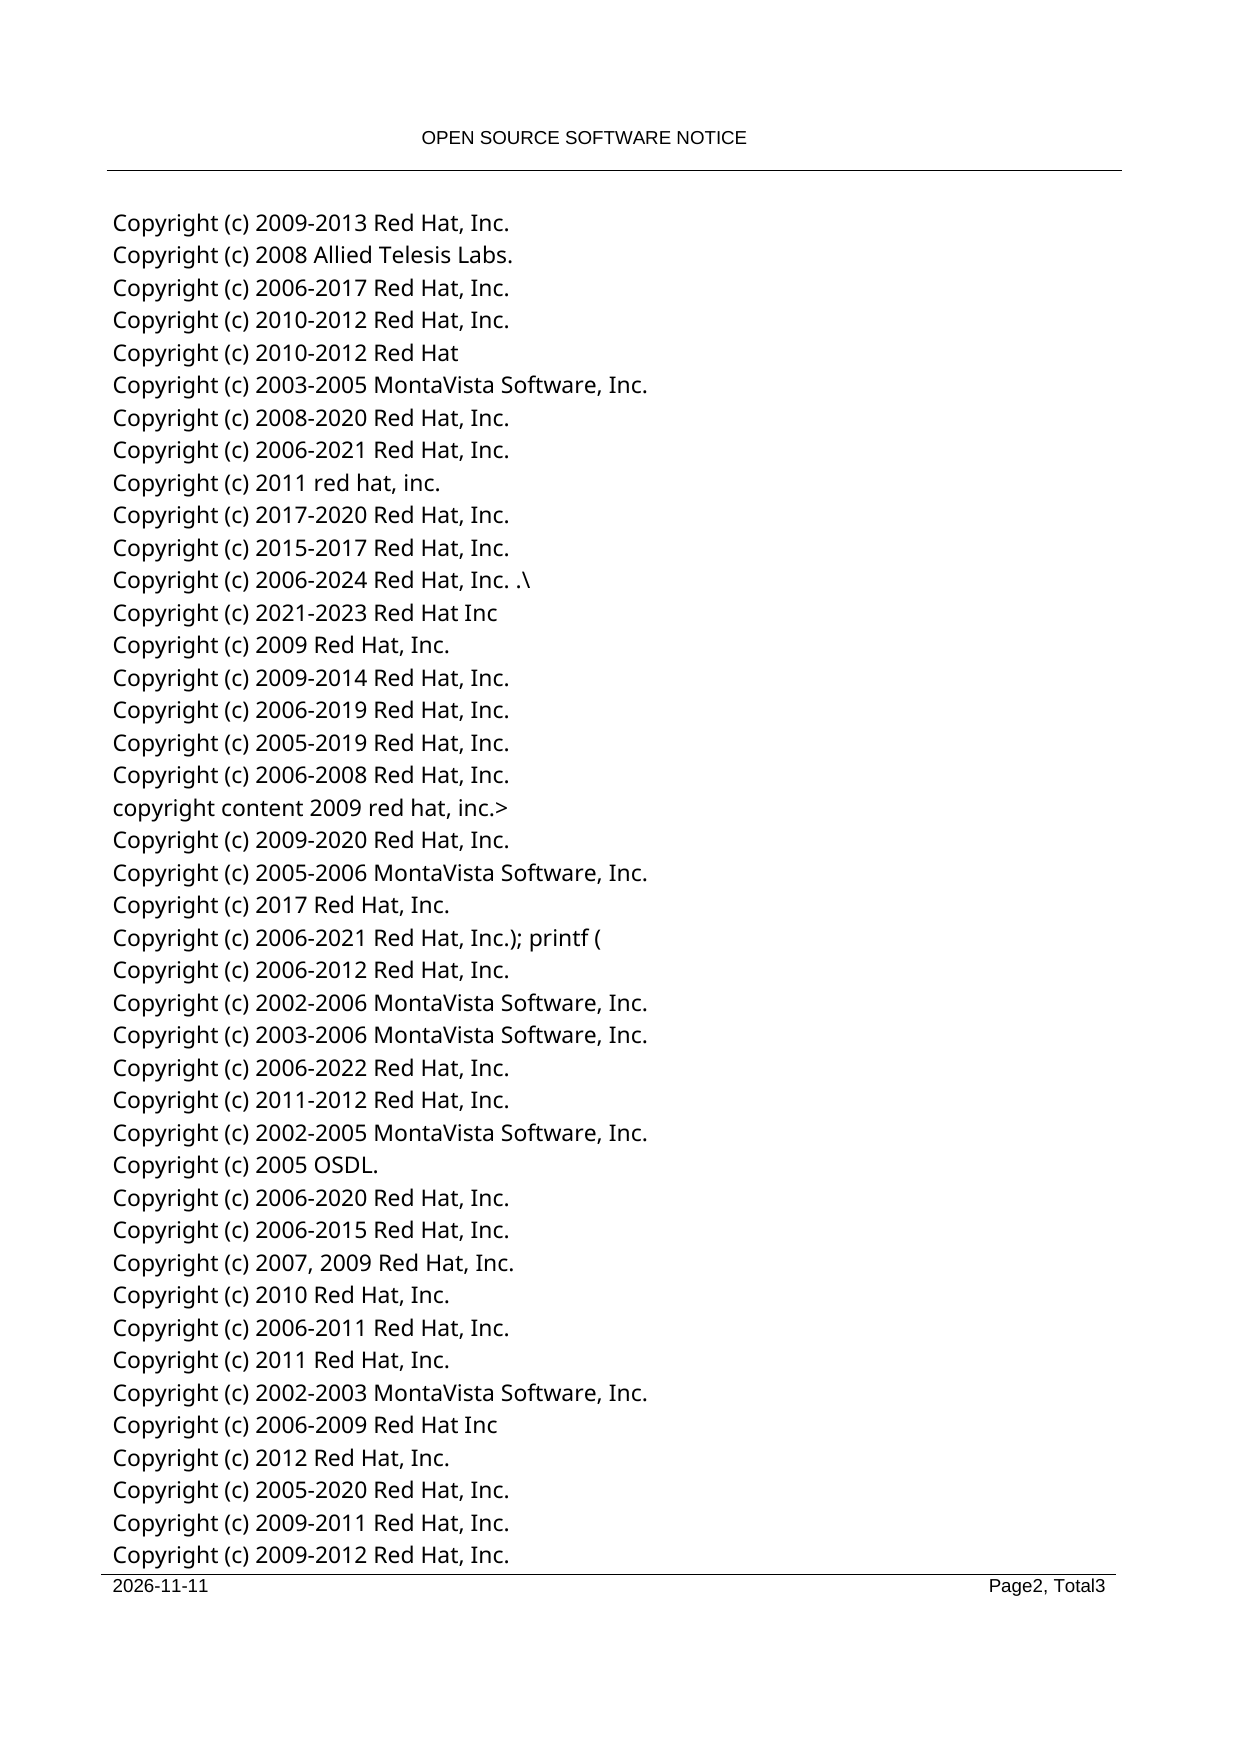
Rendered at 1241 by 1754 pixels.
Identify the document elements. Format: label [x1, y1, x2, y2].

text [112, 206, 1128, 1571]
